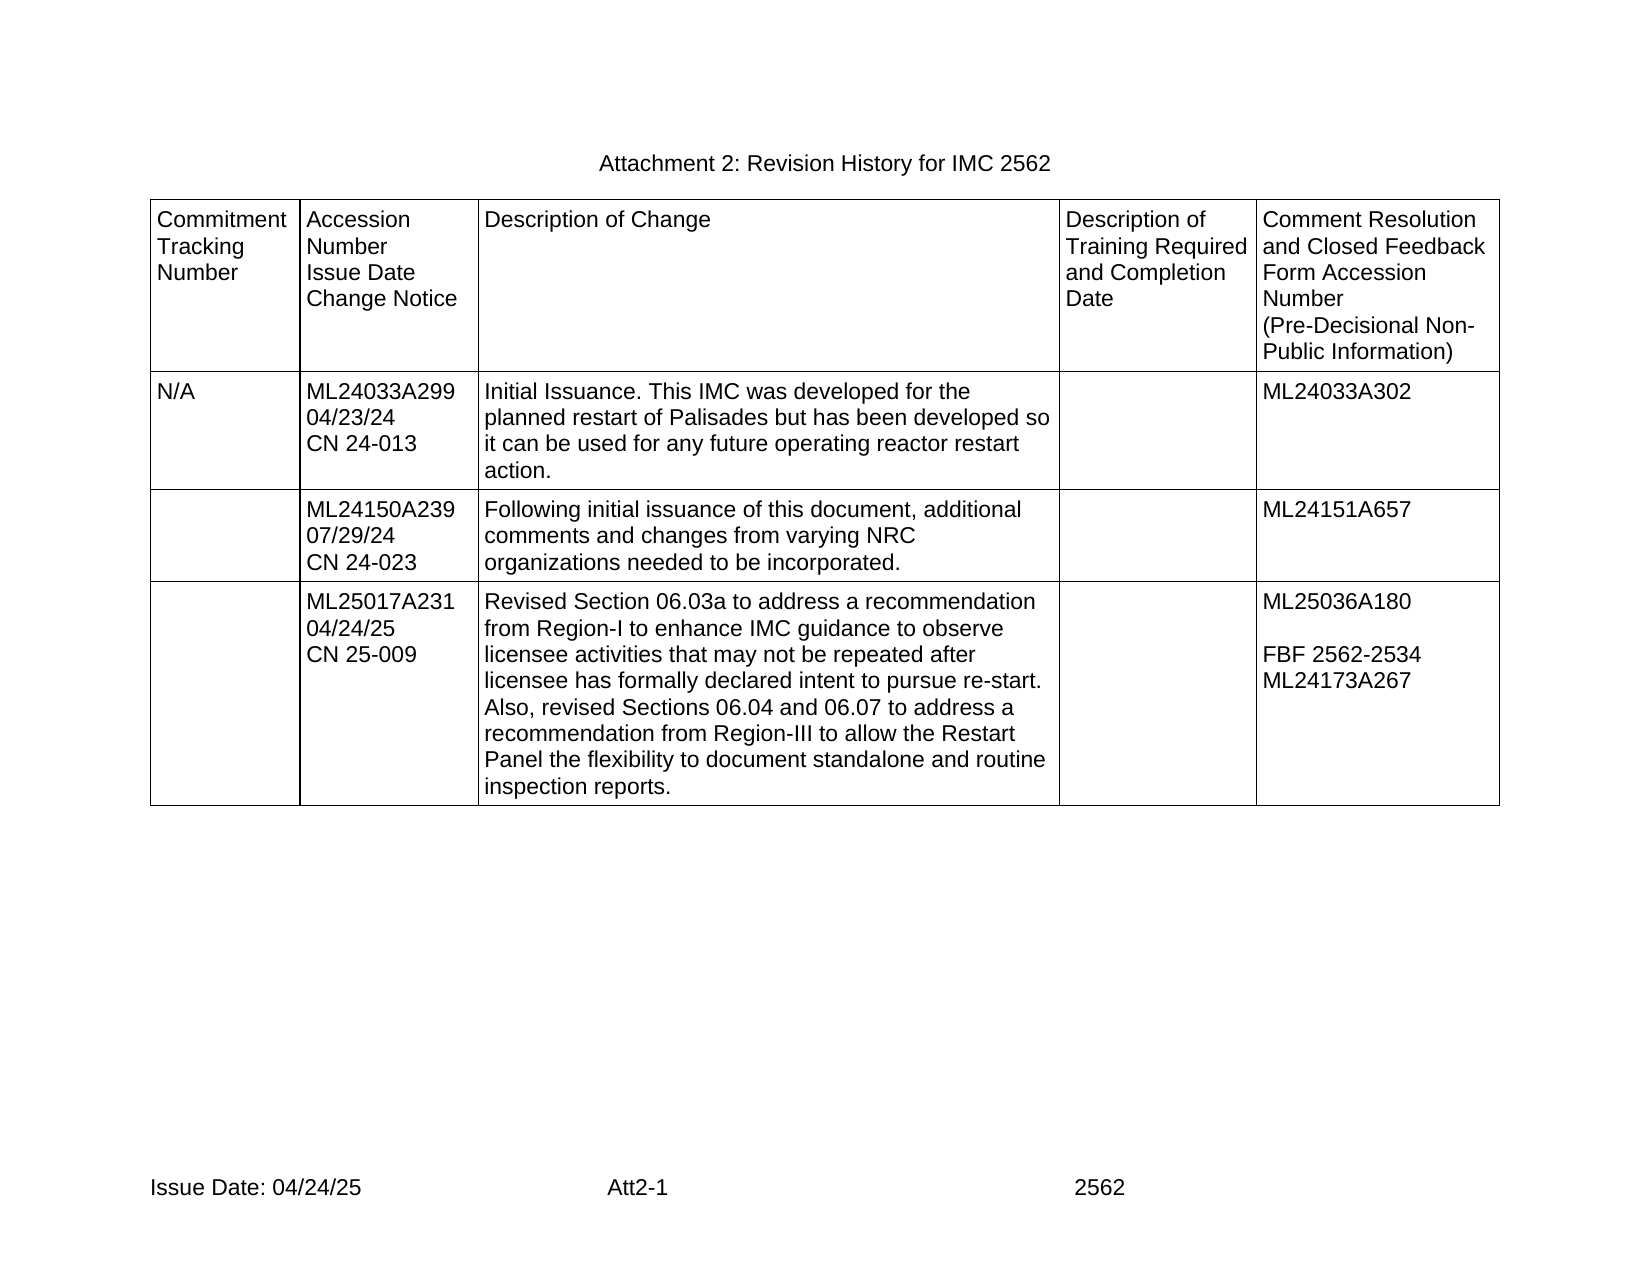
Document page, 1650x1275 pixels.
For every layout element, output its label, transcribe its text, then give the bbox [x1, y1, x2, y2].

table_cell ML25017A231 04/24/25 CN 25-009 [301, 582, 478, 805]
table_cell Initial Issuance. This IMC was developed for the planned restart of Palisades but has been developed so it can be used for any future operating reactor restart action. [479, 372, 1059, 489]
table_cell N/A [151, 372, 299, 489]
table_cell [151, 490, 299, 581]
table_header Description of Change [479, 200, 1059, 371]
table_header Description of Training Required and Completion Date [1060, 200, 1256, 371]
table_cell [1060, 372, 1256, 489]
table_cell [1060, 582, 1256, 805]
table_header Commitment Tracking Number [151, 200, 299, 371]
table_header Accession Number Issue Date Change Notice [301, 200, 478, 371]
table_cell ML24033A299 04/23/24 CN 24-013 [301, 372, 478, 489]
table_cell Following initial issuance of this document, additional comments and changes from varying NRC organizations needed to be incorporated. [479, 490, 1059, 581]
table_cell ML25036A180 FBF 2562-2534 ML24173A267 [1257, 582, 1499, 805]
title Attachment 2: Revision History for IMC 2562 [150, 150, 1500, 176]
table_cell ML24033A302 [1257, 372, 1499, 489]
table_header Comment Resolution and Closed Feedback Form Accession Number (Pre-Decisional Non-Public Information) [1257, 200, 1499, 371]
table_cell ML24150A239 07/29/24 CN 24-023 [301, 490, 478, 581]
table_cell [1060, 490, 1256, 581]
table_cell Revised Section 06.03a to address a recommendation from Region-I to enhance IMC guidance to observe licensee activities that may not be repeated after licensee has formally declared intent to pursue re-start. Also, revised Sections 06.04 and 06.07 to address a recommendation from Region-III to allow the Restart Panel the flexibility to document standalone and routine inspection reports. [479, 582, 1059, 805]
table_cell ML24151A657 [1257, 490, 1499, 581]
table_cell [151, 582, 299, 805]
